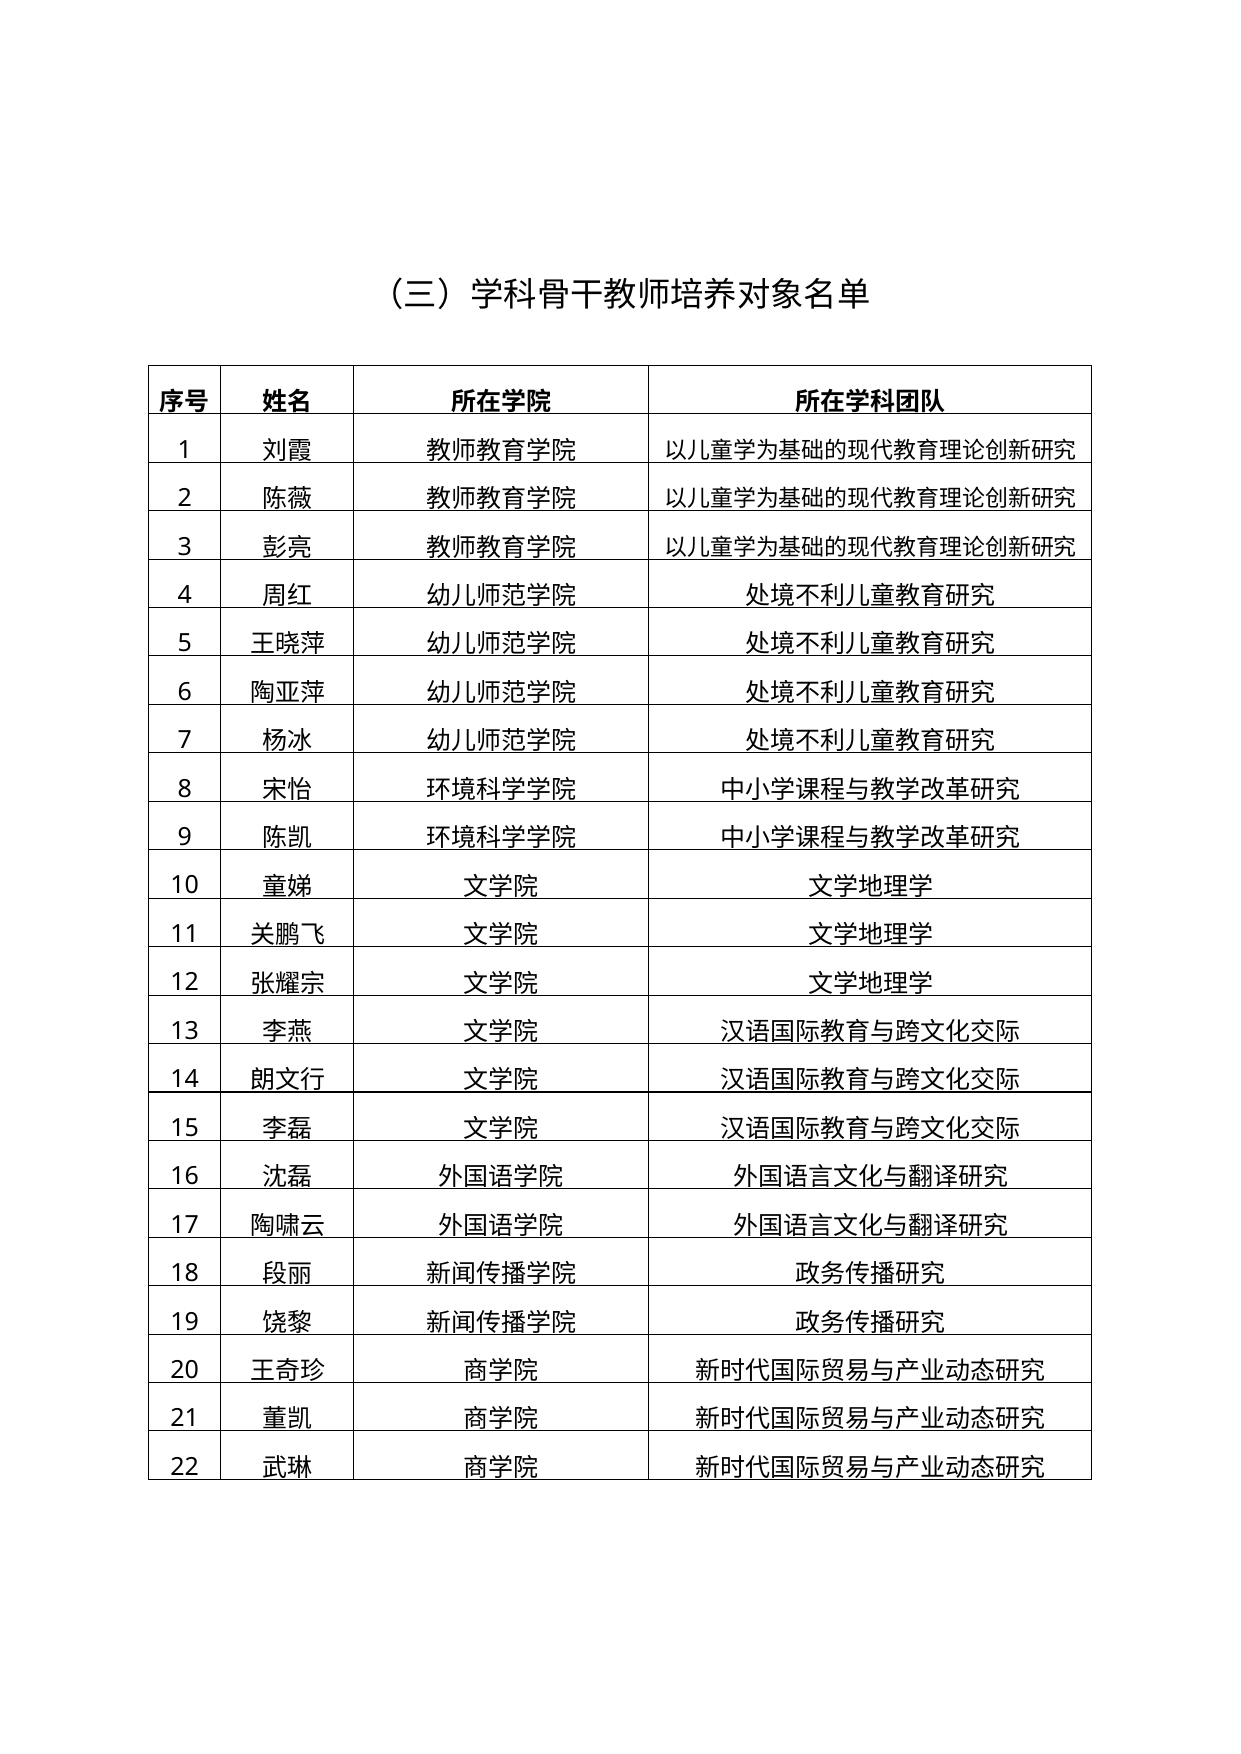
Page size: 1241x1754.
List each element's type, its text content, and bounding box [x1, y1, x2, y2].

table_cell 外国语学院 [354, 1141, 648, 1188]
table_cell 陈薇 [221, 463, 353, 510]
table_cell 商学院 [354, 1383, 648, 1430]
table_cell 以儿童学为基础的现代教育理论创新研究 [649, 511, 1091, 558]
table_cell 幼儿师范学院 [354, 705, 648, 752]
table_cell 幼儿师范学院 [354, 656, 648, 704]
table_cell 7 [149, 705, 220, 752]
table_cell 汉语国际教育与跨文化交际 [649, 996, 1091, 1043]
table_cell 杨冰 [221, 705, 353, 752]
table_cell 新时代国际贸易与产业动态研究 [649, 1431, 1091, 1479]
table_cell 13 [149, 996, 220, 1043]
table_cell 14 [149, 1044, 220, 1091]
table_cell 6 [149, 656, 220, 704]
table_cell 童娣 [221, 850, 353, 898]
table_cell 张耀宗 [221, 947, 353, 994]
table_cell 李燕 [221, 996, 353, 1043]
table_cell 周红 [221, 560, 353, 607]
table_cell 饶黎 [221, 1286, 353, 1333]
table_cell 12 [149, 947, 220, 994]
table_cell 教师教育学院 [354, 414, 648, 462]
table_cell 中小学课程与教学改革研究 [649, 753, 1091, 801]
table_cell 5 [149, 608, 220, 655]
table_header 序号 [149, 366, 220, 413]
table_cell 22 [149, 1431, 220, 1479]
table_cell 外国语言文化与翻译研究 [649, 1189, 1091, 1237]
table_cell 段丽 [221, 1238, 353, 1285]
table_cell 幼儿师范学院 [354, 560, 648, 607]
table_cell 教师教育学院 [354, 511, 648, 558]
table_cell 17 [149, 1189, 220, 1237]
table_cell 商学院 [354, 1335, 648, 1382]
table_cell 王晓萍 [221, 608, 353, 655]
table_cell 18 [149, 1238, 220, 1285]
table_cell 沈磊 [221, 1141, 353, 1188]
table_header 所在学院 [354, 366, 648, 413]
table_cell 文学地理学 [649, 947, 1091, 994]
table_cell 教师教育学院 [354, 463, 648, 510]
table_cell 以儿童学为基础的现代教育理论创新研究 [649, 414, 1091, 462]
text （三）学科骨干教师培养对象名单 [165, 259, 1075, 324]
table_cell 处境不利儿童教育研究 [649, 560, 1091, 607]
table_cell 4 [149, 560, 220, 607]
table_cell 刘霞 [221, 414, 353, 462]
table_cell 3 [149, 511, 220, 558]
table_cell 新时代国际贸易与产业动态研究 [649, 1383, 1091, 1430]
table_cell 文学院 [354, 947, 648, 994]
table_cell 8 [149, 753, 220, 801]
table_cell 10 [149, 850, 220, 898]
table_cell 政务传播研究 [649, 1286, 1091, 1333]
table_cell 文学院 [354, 1044, 648, 1091]
table_cell 汉语国际教育与跨文化交际 [649, 1044, 1091, 1091]
table_cell 11 [149, 899, 220, 946]
table_cell 外国语学院 [354, 1189, 648, 1237]
table_cell 董凯 [221, 1383, 353, 1430]
table_cell 幼儿师范学院 [354, 608, 648, 655]
table_header 姓名 [221, 366, 353, 413]
table_cell 宋怡 [221, 753, 353, 801]
table_cell 15 [149, 1093, 220, 1140]
table_cell 文学院 [354, 996, 648, 1043]
table_cell 新闻传播学院 [354, 1286, 648, 1333]
table_cell 环境科学学院 [354, 802, 648, 849]
table_cell 朗文行 [221, 1044, 353, 1091]
table_cell 2 [149, 463, 220, 510]
table_cell 新闻传播学院 [354, 1238, 648, 1285]
table_cell 9 [149, 802, 220, 849]
table_cell 商学院 [354, 1431, 648, 1479]
table_cell 李磊 [221, 1093, 353, 1140]
table_cell 陶啸云 [221, 1189, 353, 1237]
table_cell 以儿童学为基础的现代教育理论创新研究 [649, 463, 1091, 510]
table_cell 20 [149, 1335, 220, 1382]
table_cell 政务传播研究 [649, 1238, 1091, 1285]
table_cell 1 [149, 414, 220, 462]
table_cell 彭亮 [221, 511, 353, 558]
table_cell 19 [149, 1286, 220, 1333]
table_cell 关鹏飞 [221, 899, 353, 946]
table_cell 处境不利儿童教育研究 [649, 656, 1091, 704]
table_cell 新时代国际贸易与产业动态研究 [649, 1335, 1091, 1382]
table_cell 陈凯 [221, 802, 353, 849]
table_cell 武琳 [221, 1431, 353, 1479]
table_cell 文学院 [354, 899, 648, 946]
table_cell 21 [149, 1383, 220, 1430]
table_header 所在学科团队 [649, 366, 1091, 413]
table_cell 汉语国际教育与跨文化交际 [649, 1093, 1091, 1140]
table_cell 王奇珍 [221, 1335, 353, 1382]
table_cell 外国语言文化与翻译研究 [649, 1141, 1091, 1188]
table_cell 文学地理学 [649, 850, 1091, 898]
table_cell 处境不利儿童教育研究 [649, 608, 1091, 655]
table_cell 文学院 [354, 850, 648, 898]
table_cell 环境科学学院 [354, 753, 648, 801]
table_cell 文学院 [354, 1093, 648, 1140]
table_cell 16 [149, 1141, 220, 1188]
table_cell 文学地理学 [649, 899, 1091, 946]
table_cell 中小学课程与教学改革研究 [649, 802, 1091, 849]
table_cell 处境不利儿童教育研究 [649, 705, 1091, 752]
table_cell 陶亚萍 [221, 656, 353, 704]
